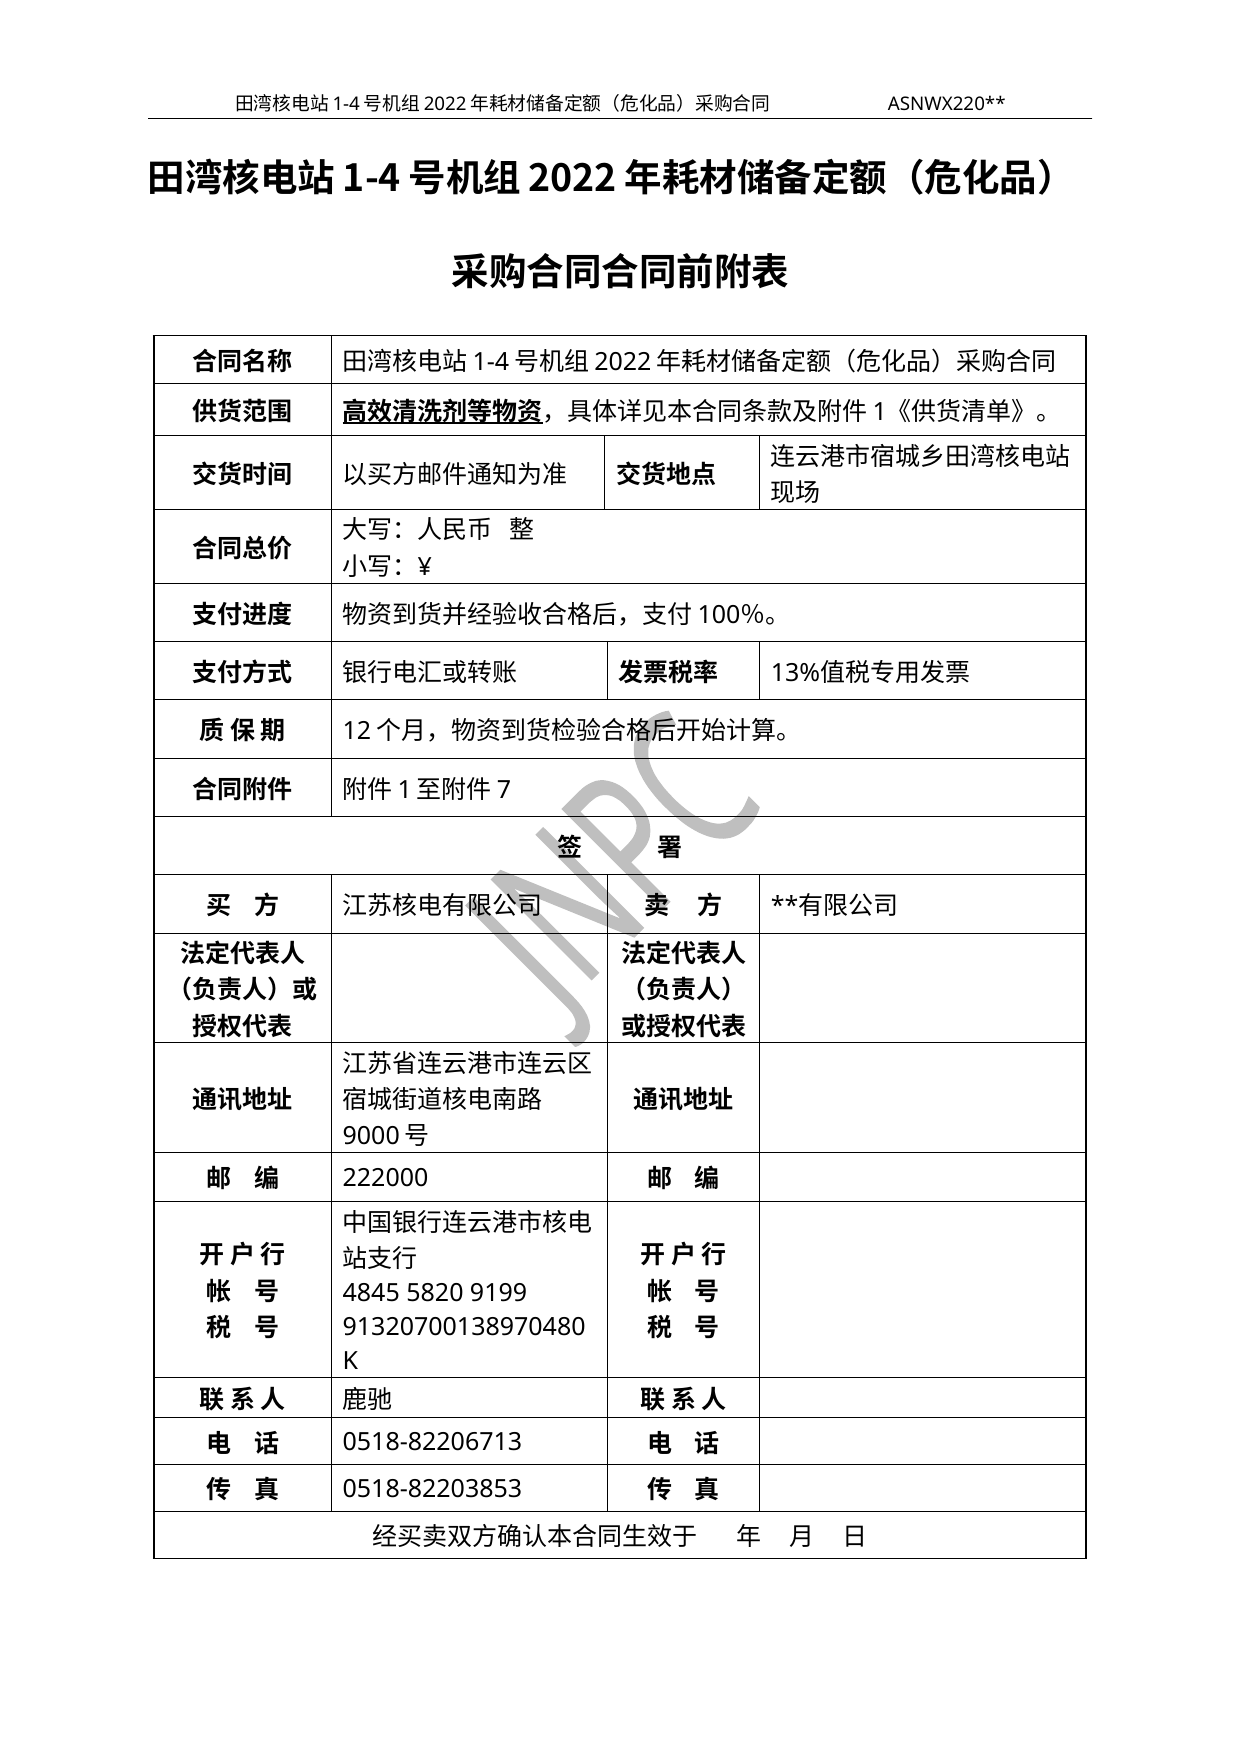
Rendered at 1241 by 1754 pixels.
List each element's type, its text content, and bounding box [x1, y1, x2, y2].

table_cell 交货地点 [605, 436, 759, 509]
table_cell 电 话 [608, 1418, 759, 1464]
table_cell [760, 1378, 1085, 1417]
table_cell [760, 1418, 1085, 1464]
table_header 田湾核电站1-4号机组2022年耗材储备定额（危化品）采购合同 [332, 336, 1085, 383]
table_cell 222000 [332, 1153, 607, 1201]
table_cell 0518-82203853 [332, 1465, 607, 1511]
table_cell 12个月，物资到货检验合格后开始计算。 [332, 700, 1085, 757]
table_cell 法定代表人（负责人）或授权代表 [155, 934, 331, 1042]
table_cell 0518-82206713 [332, 1418, 607, 1464]
text 采购合同合同前附表 [148, 242, 1092, 296]
table_cell [760, 1465, 1085, 1511]
table_cell **有限公司 [760, 875, 1085, 932]
table_cell [760, 934, 1085, 1042]
table_cell 买 方 [155, 875, 331, 932]
table_cell 通讯地址 [608, 1043, 759, 1152]
table_cell [760, 1153, 1085, 1201]
table_cell [760, 1202, 1085, 1377]
table_cell 合同总价 [155, 510, 331, 582]
table_cell 签 署 [155, 817, 1085, 874]
table_cell 传 真 [608, 1465, 759, 1511]
table_cell 鹿驰 [332, 1378, 607, 1417]
table_cell 邮 编 [155, 1153, 331, 1201]
table_cell 连云港市宿城乡田湾核电站现场 [760, 436, 1085, 509]
table_cell 卖 方 [608, 875, 759, 932]
table_cell 支付方式 [155, 642, 331, 699]
table_cell 通讯地址 [155, 1043, 331, 1152]
table_cell 邮 编 [608, 1153, 759, 1201]
table_cell [332, 934, 607, 1042]
table_cell 支付进度 [155, 584, 331, 641]
table_cell 江苏核电有限公司 [332, 875, 607, 932]
table_cell 高效清洗剂等物资，具体详见本合同条款及附件1《供货清单》。 [332, 384, 1085, 435]
table_cell 江苏省连云港市连云区宿城街道核电南路9000号 [332, 1043, 607, 1152]
table_cell 以买方邮件通知为准 [332, 436, 604, 509]
table_cell 发票税率 [608, 642, 759, 699]
table_cell 开 户 行 帐 号 税 号 [608, 1202, 759, 1377]
table_cell 法定代表人（负责人）或授权代表 [608, 934, 759, 1042]
table_cell 联 系 人 [155, 1378, 331, 1417]
table_cell 传 真 [155, 1465, 331, 1511]
table_cell 质 保 期 [155, 700, 331, 757]
table_cell 银行电汇或转账 [332, 642, 607, 699]
table_cell 中国银行连云港市核电站支行 4845 5820 9199 91320700138970480K [332, 1202, 607, 1377]
table_cell [760, 1043, 1085, 1152]
table_cell 供货范围 [155, 384, 331, 435]
table_cell 大写：人民币 整 小写：¥ [332, 510, 1085, 582]
table_cell 联 系 人 [608, 1378, 759, 1417]
table_cell 经买卖双方确认本合同生效于 年 月 日 [155, 1512, 1085, 1557]
table_header 合同名称 [155, 336, 331, 383]
text 田湾核电站1-4号机组2022年耗材储备定额（危化品） [148, 148, 1092, 202]
table_cell 电 话 [155, 1418, 331, 1464]
table_cell 合同附件 [155, 759, 331, 816]
table_cell 物资到货并经验收合格后，支付100％。 [332, 584, 1085, 641]
table_cell 交货时间 [155, 436, 331, 509]
table_cell 13%值税专用发票 [760, 642, 1085, 699]
table_cell 附件1至附件7 [332, 759, 1085, 816]
table_cell 开 户 行 帐 号 税 号 [155, 1202, 331, 1377]
